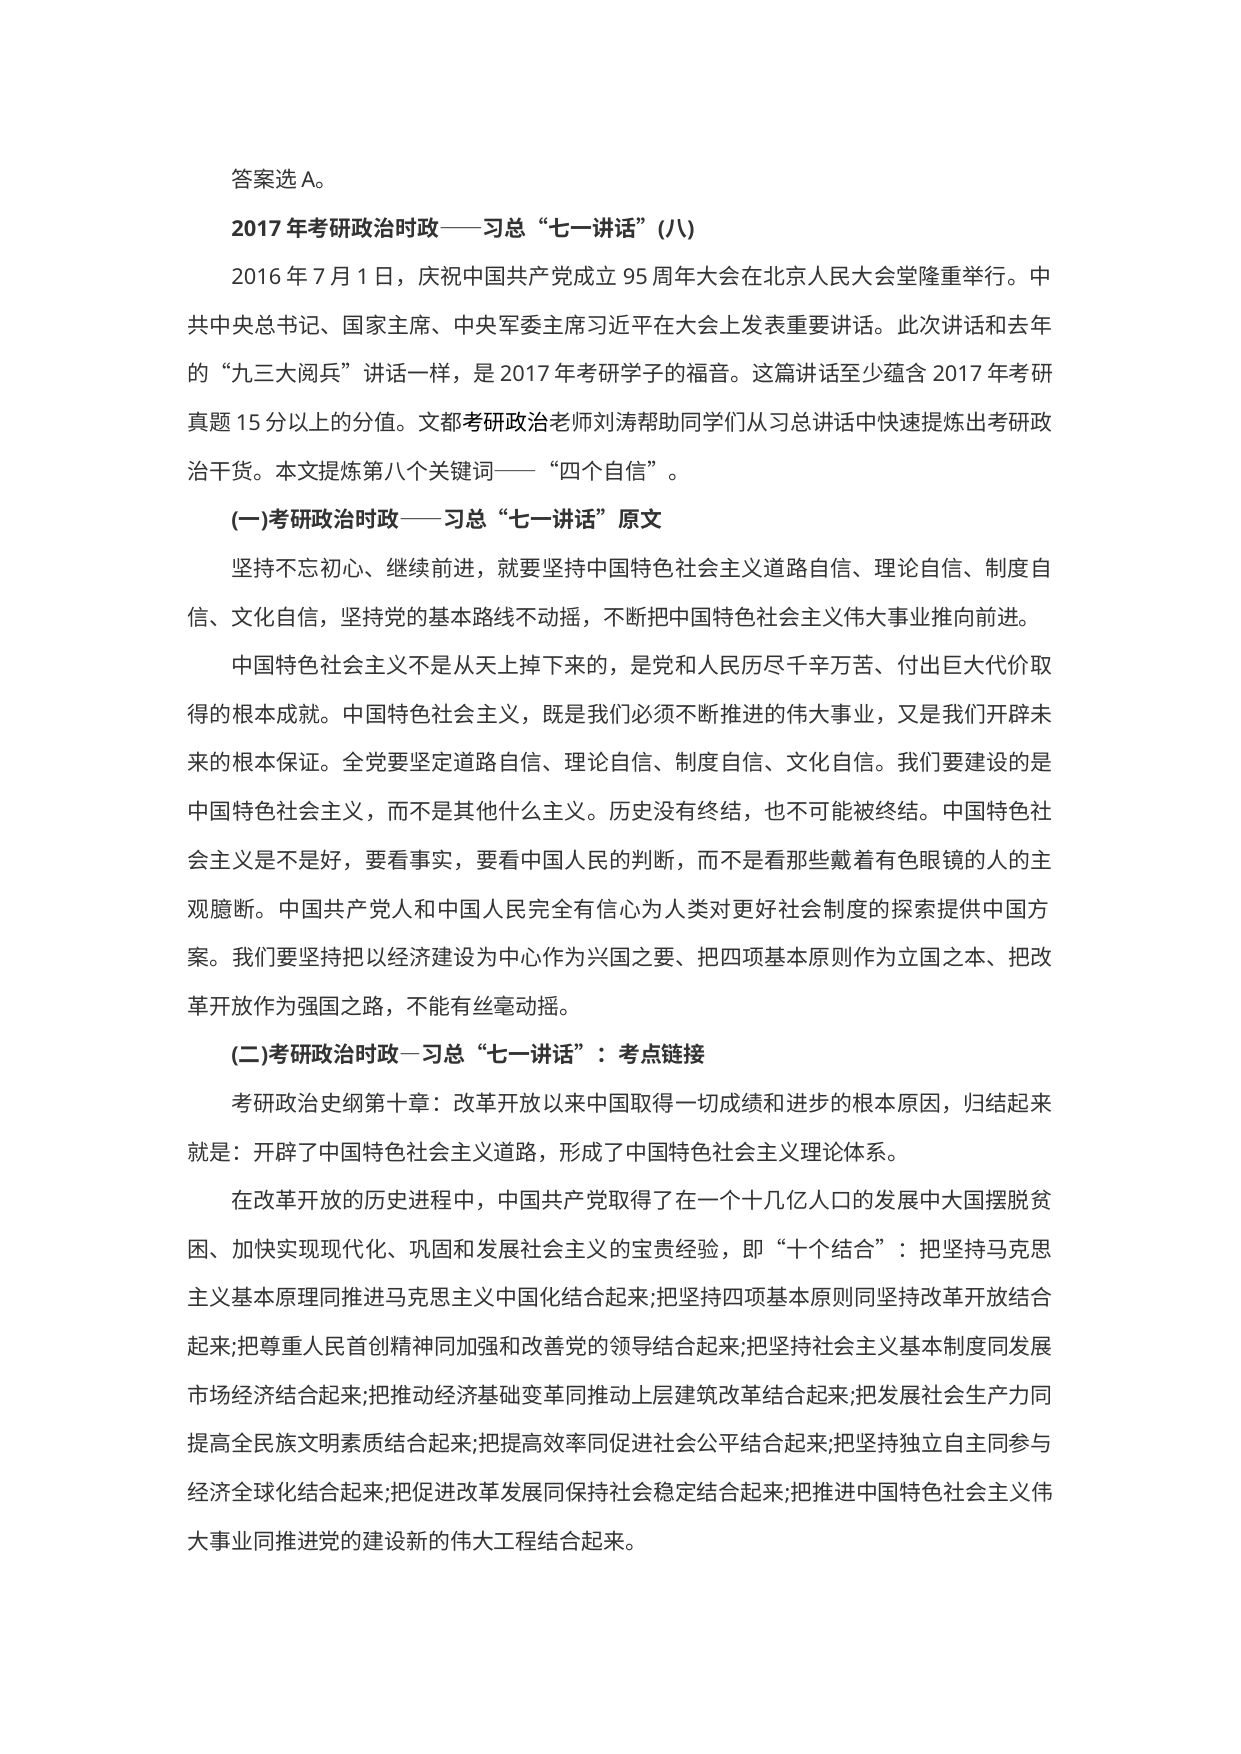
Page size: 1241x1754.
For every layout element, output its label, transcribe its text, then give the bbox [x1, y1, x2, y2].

text 坚持不忘初心、继续前进，就要坚持中国特色社会主义道路自信、理论自信、制度自信、文化自信，坚持党的基本路线不动摇，不断把中国特色社会主义伟大事业推向前进。 [187, 550, 1053, 632]
text (二)考研政治时政—习总“七一讲话”：考点链接 [187, 1037, 1053, 1069]
text 在改革开放的历史进程中，中国共产党取得了在一个十几亿人口的发展中大国摆脱贫困、加快实现现代化、巩固和发展社会主义的宝贵经验，即“十个结合”：把坚持马克思主义基本原理同推进马克思主义中国化结合起来;把坚持四项基本原则同坚持改革开放结合起来;把尊重人民首创精神同加强和改善党的领导结合起来;把坚持社会主义基本制度同发展市场经济结合起来;把推动经济基础变革同推动上层建筑改革结合起来;把发展社会生产力同提高全民族文明素质结合起来;把提高效率同促进社会公平结合起来;把坚持独立自主同参与经济全球化结合起来;把促进改革发展同保持社会稳定结合起来;把推进中国特色社会主义伟大事业同推进党的建设新的伟大工程结合起来。 [187, 1182, 1053, 1556]
text 2017年考研政治时政——习总“七一讲话”(八) [187, 210, 1053, 243]
text 答案选A。 [187, 162, 1053, 194]
text 考研政治史纲第十章：改革开放以来中国取得一切成绩和进步的根本原因，归结起来就是：开辟了中国特色社会主义道路，形成了中国特色社会主义理论体系。 [187, 1085, 1053, 1167]
text 2016年7月1日，庆祝中国共产党成立95周年大会在北京人民大会堂隆重举行。中共中央总书记、国家主席、中央军委主席习近平在大会上发表重要讲话。此次讲话和去年的“九三大阅兵”讲话一样，是2017年考研学子的福音。这篇讲话至少蕴含2017年考研真题15分以上的分值。文都考研政治老师刘涛帮助同学们从习总讲话中快速提炼出考研政治干货。本文提炼第八个关键词——“四个自信”。 [187, 259, 1053, 486]
text 中国特色社会主义不是从天上掉下来的，是党和人民历尽千辛万苦、付出巨大代价取得的根本成就。中国特色社会主义，既是我们必须不断推进的伟大事业，又是我们开辟未来的根本保证。全党要坚定道路自信、理论自信、制度自信、文化自信。我们要建设的是中国特色社会主义，而不是其他什么主义。历史没有终结，也不可能被终结。中国特色社会主义是不是好，要看事实，要看中国人民的判断，而不是看那些戴着有色眼镜的人的主观臆断。中国共产党人和中国人民完全有信心为人类对更好社会制度的探索提供中国方案。我们要坚持把以经济建设为中心作为兴国之要、把四项基本原则作为立国之本、把改革开放作为强国之路，不能有丝毫动摇。 [187, 647, 1053, 1021]
text (一)考研政治时政——习总“七一讲话”原文 [187, 502, 1053, 534]
